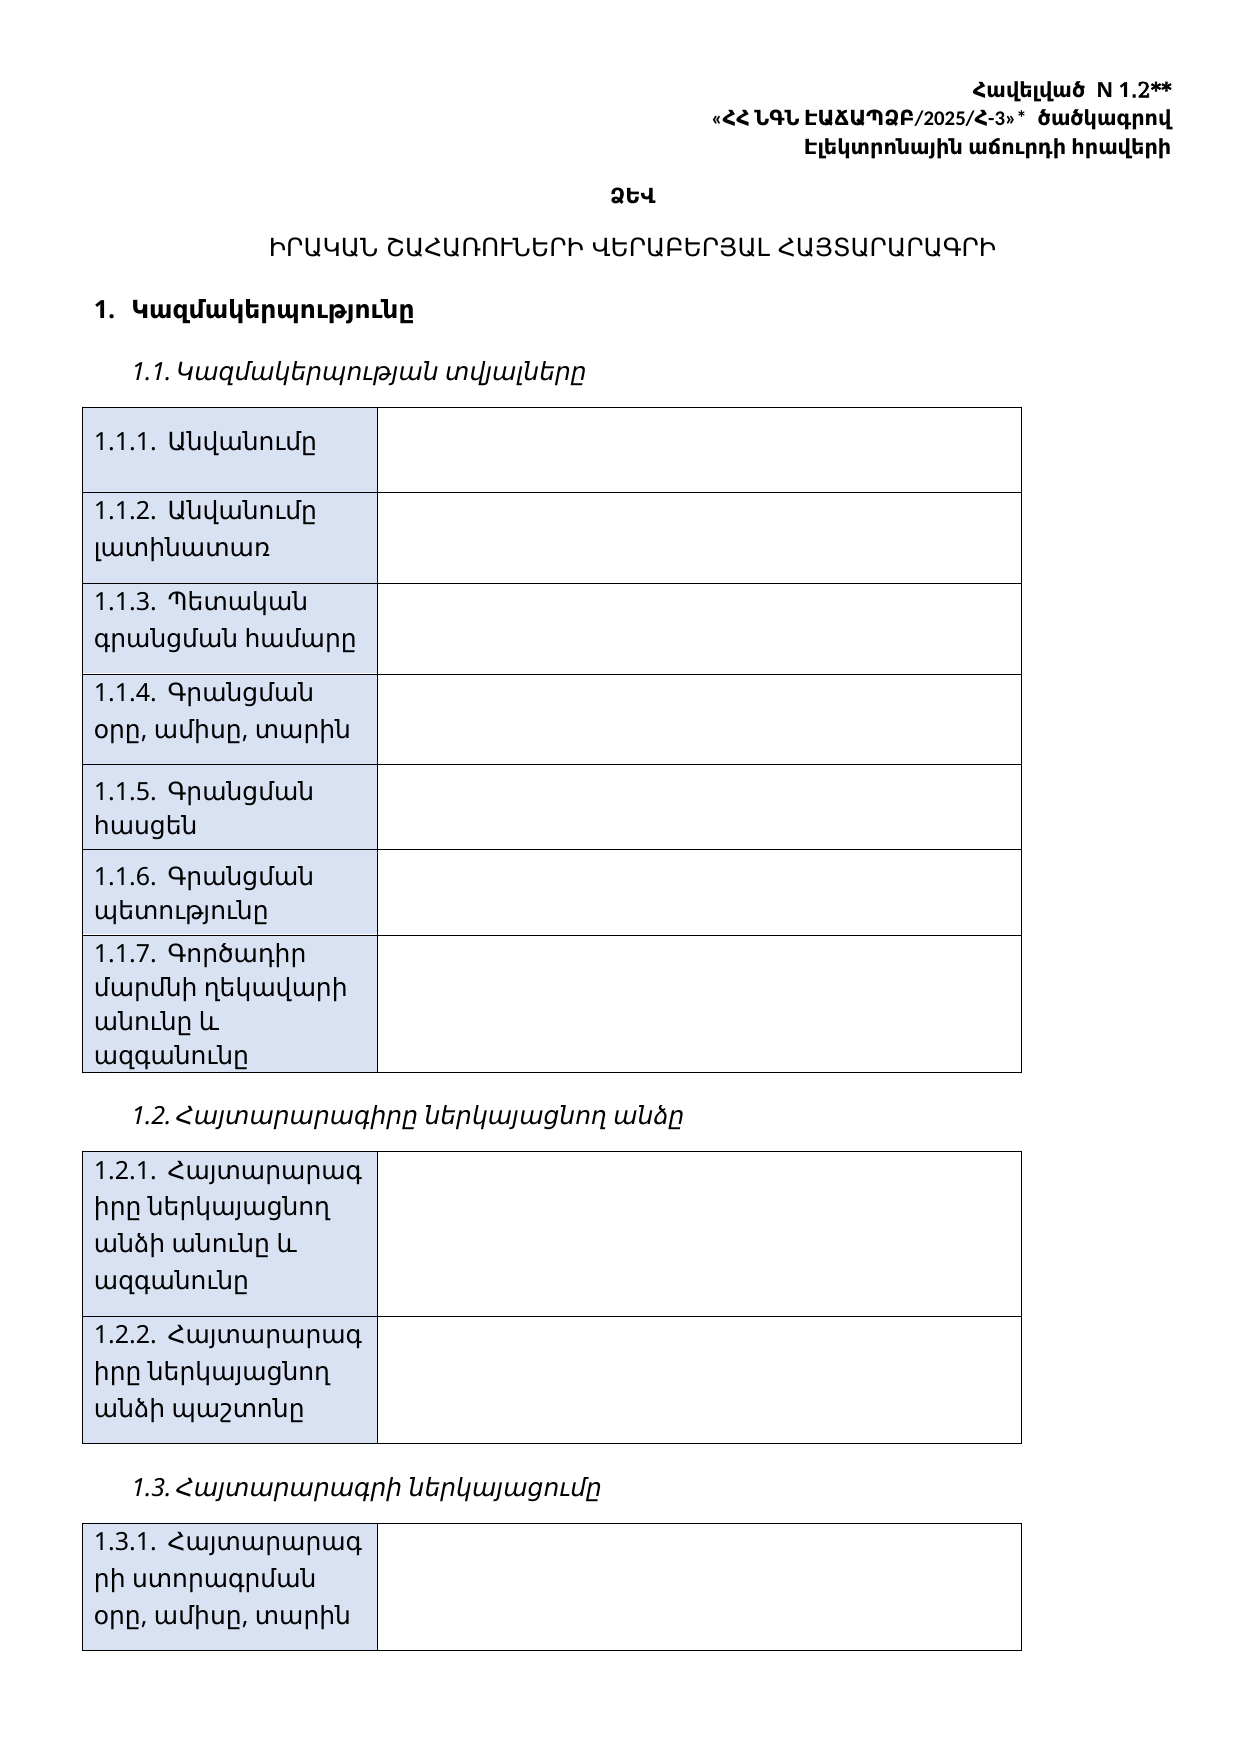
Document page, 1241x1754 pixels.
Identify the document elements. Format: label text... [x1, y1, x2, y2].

table_cell Պետական գրանցման համարը [83, 584, 377, 673]
table_cell [378, 493, 1021, 583]
table_cell Գրանցման պետությունը [83, 850, 377, 934]
table_cell Անվանումը լատինատառ [83, 493, 377, 583]
table_header Անվանումը [83, 408, 377, 492]
list Կազմակերպությունը [94, 291, 1171, 326]
table_header [378, 408, 1021, 492]
table_header Հայտարարագիրը ներկայացնող անձի անունը և ազգանունը [83, 1152, 377, 1316]
table_header [378, 1152, 1021, 1316]
table_cell [378, 1317, 1021, 1443]
table_cell Գրանցման օրը, ամիսը, տարին [83, 675, 377, 764]
text Հավելված N 1․2** [94, 75, 1171, 103]
list Կազմակերպության տվյալները [131, 353, 1171, 387]
table_cell Գրանցման հասցեն [83, 765, 377, 849]
table_header Հայտարարագրի ստորագրման օրը, ամիսը, տարին [83, 1524, 377, 1650]
text Էլեկտրոնային աճուրդի հրավերի [94, 132, 1171, 160]
table_cell Գործադիր մարմնի ղեկավարի անունը և ազգանունը [83, 936, 377, 1072]
list Հայտարարագիրը ներկայացնող անձը [131, 1098, 1171, 1132]
table_cell Հայտարարագիրը ներկայացնող անձի պաշտոնը [83, 1317, 377, 1443]
list Հայտարարագրի ներկայացումը [131, 1469, 1171, 1503]
table_cell [378, 675, 1021, 764]
table_cell [378, 765, 1021, 849]
table_header [378, 1524, 1021, 1650]
table_cell [378, 936, 1021, 1072]
text ԻՐԱԿԱՆ ՇԱՀԱՌՈՒՆԵՐԻ ՎԵՐԱԲԵՐՅԱԼ ՀԱՅՏԱՐԱՐԱԳՐԻ [94, 233, 1171, 262]
table_cell [378, 584, 1021, 673]
text ՁԵՎ [94, 184, 1171, 209]
text «ՀՀ ՆԳՆ ԷԱՃԱՊՁԲ/2025/Հ-3»* ծածկագրով [94, 103, 1171, 132]
table_cell [378, 850, 1021, 934]
